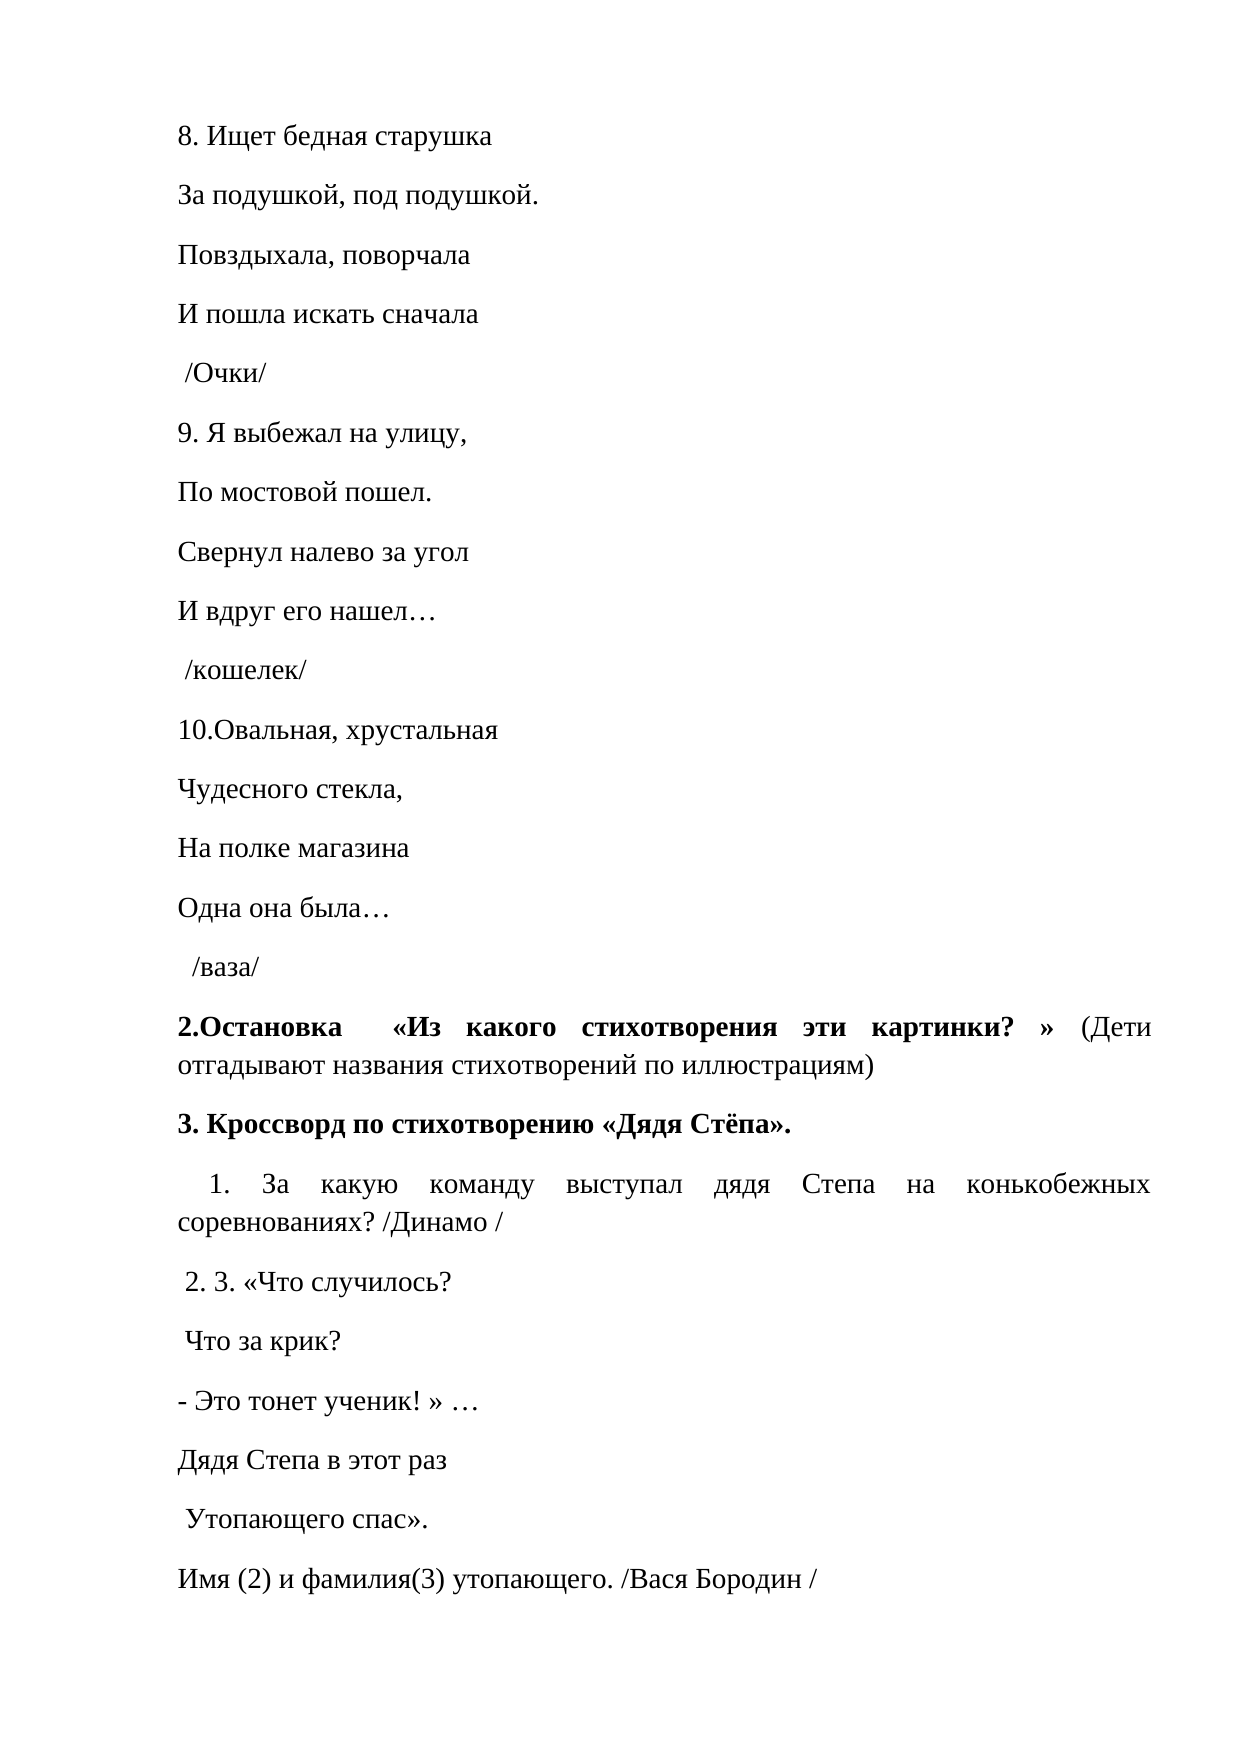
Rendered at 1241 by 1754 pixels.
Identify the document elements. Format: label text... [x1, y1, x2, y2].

text 8. Ищет бедная старушка [177, 118, 1152, 152]
text 10.Овальная, хрустальная [177, 712, 1152, 745]
text /ваза/ [177, 949, 1152, 983]
text 1. За какую команду выступал дядя Степа на конькобежных соревнованиях? /Динамо / [177, 1166, 1152, 1238]
text Чудесного стекла, [177, 771, 1152, 805]
text Утопающего спас». [177, 1501, 1152, 1535]
text На полке магазина [177, 831, 1152, 864]
text 3. Кроссворд по стихотворению «Дядя Стёпа». [177, 1107, 1152, 1140]
text /Очки/ [177, 356, 1152, 389]
text Одна она была… [177, 890, 1152, 923]
text За подушкой, под подушкой. [177, 177, 1152, 211]
text 2.Остановка «Из какого стихотворения эти картинки? » (Дети отгадывают названия стихотворений по иллюстрациям) [177, 1009, 1152, 1081]
text Свернул налево за угол [177, 534, 1152, 567]
text Имя (2) и фамилия(3) утопающего. /Вася Бородин / [177, 1561, 1152, 1594]
text И вдруг его нашел… [177, 593, 1152, 627]
text Что за крик? [177, 1323, 1152, 1357]
text 2. 3. «Что случилось? [177, 1264, 1152, 1297]
text - Это тонет ученик! » … [177, 1383, 1152, 1416]
text По мостовой пошел. [177, 474, 1152, 508]
text Повздыхала, поворчала [177, 237, 1152, 270]
text Дядя Степа в этот раз [177, 1442, 1152, 1476]
text И пошла искать сначала [177, 296, 1152, 330]
text 9. Я выбежал на улицу, [177, 415, 1152, 448]
text /кошелек/ [177, 652, 1152, 686]
